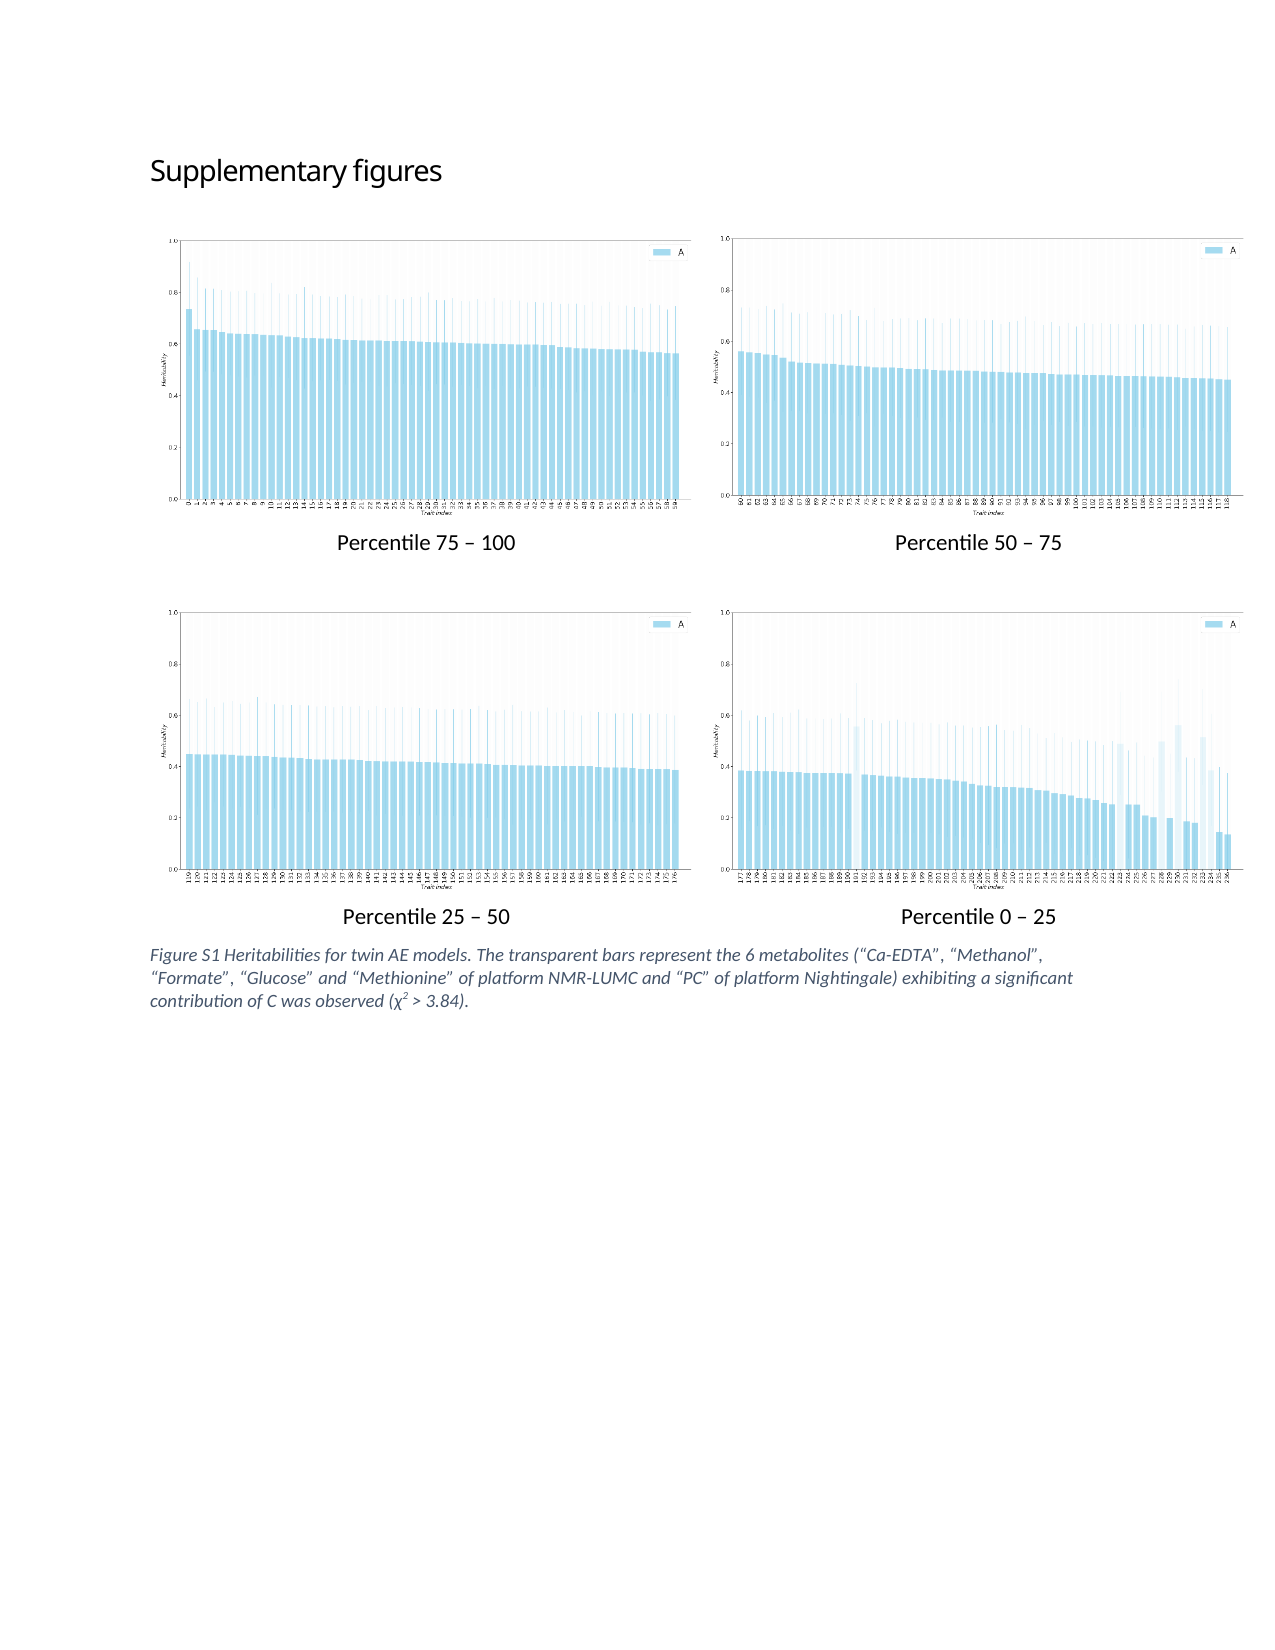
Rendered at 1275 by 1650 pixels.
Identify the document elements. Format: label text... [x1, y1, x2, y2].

table_cell [150, 569, 702, 902]
table_header [702, 237, 1255, 528]
table_cell Percentile 0 – 25 [702, 902, 1255, 943]
picture [713, 610, 1244, 889]
text Figure S1 Heritabilities for twin AE models. The transparent bars represent the 6 metabolites (“Ca-EDTA”, “Methanol”, “Formate”, “Glucose” and “Methionine” of platform NMR-LUMC and “PC” of platform Nightingale) exhibiting a significant contribution of C was observed (χ2 > 3.84). [150, 943, 1125, 1012]
table_cell Percentile 50 – 75 [702, 528, 1255, 569]
picture [161, 610, 692, 889]
table_cell [702, 569, 1255, 902]
table_header [150, 237, 702, 528]
title Supplementary figures [150, 150, 1125, 190]
table_cell Percentile 25 – 50 [150, 902, 702, 943]
picture [161, 239, 692, 515]
table_cell Percentile 75 – 100 [150, 528, 702, 569]
picture [713, 236, 1244, 515]
